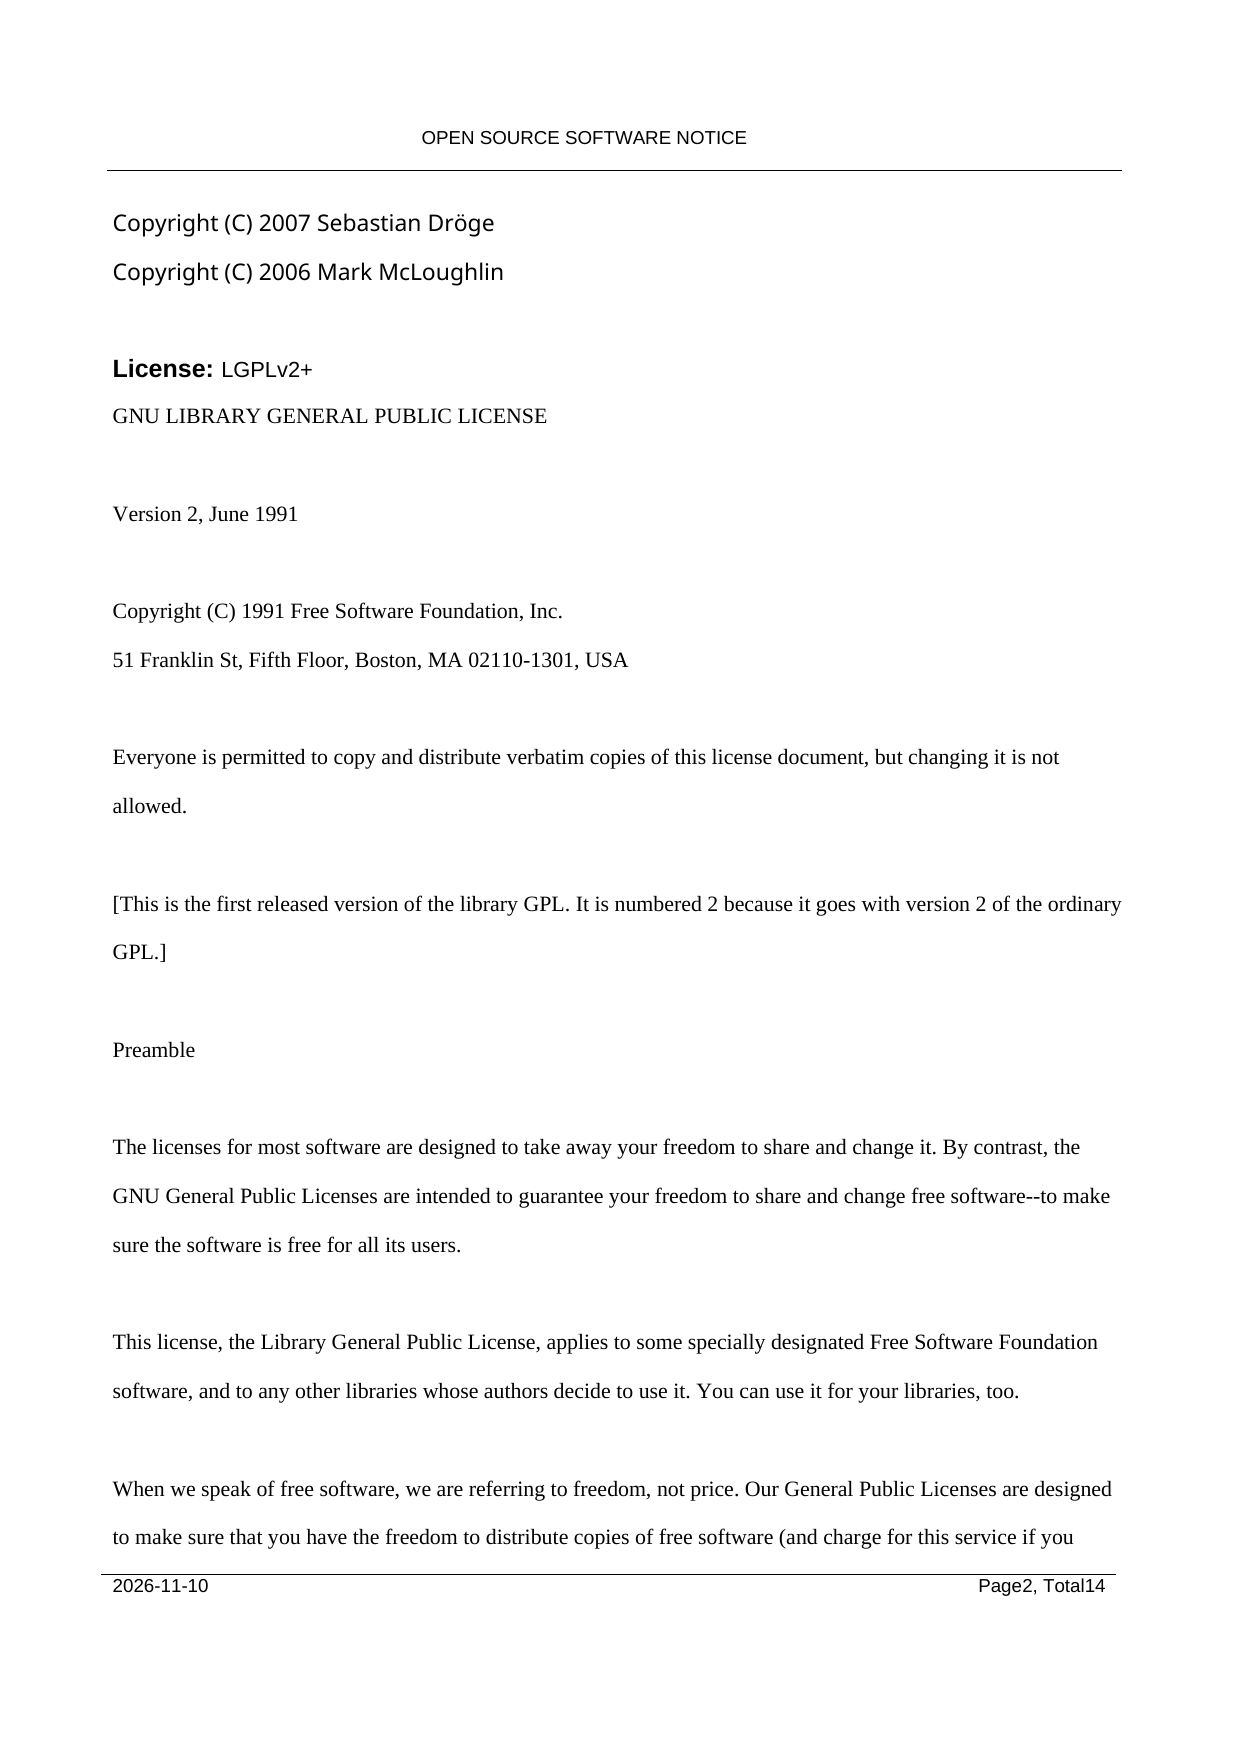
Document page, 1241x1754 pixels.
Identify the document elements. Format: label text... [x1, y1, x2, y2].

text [112, 399, 1128, 1553]
text License: LGPLv2+ [112, 353, 1128, 385]
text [112, 206, 1128, 336]
